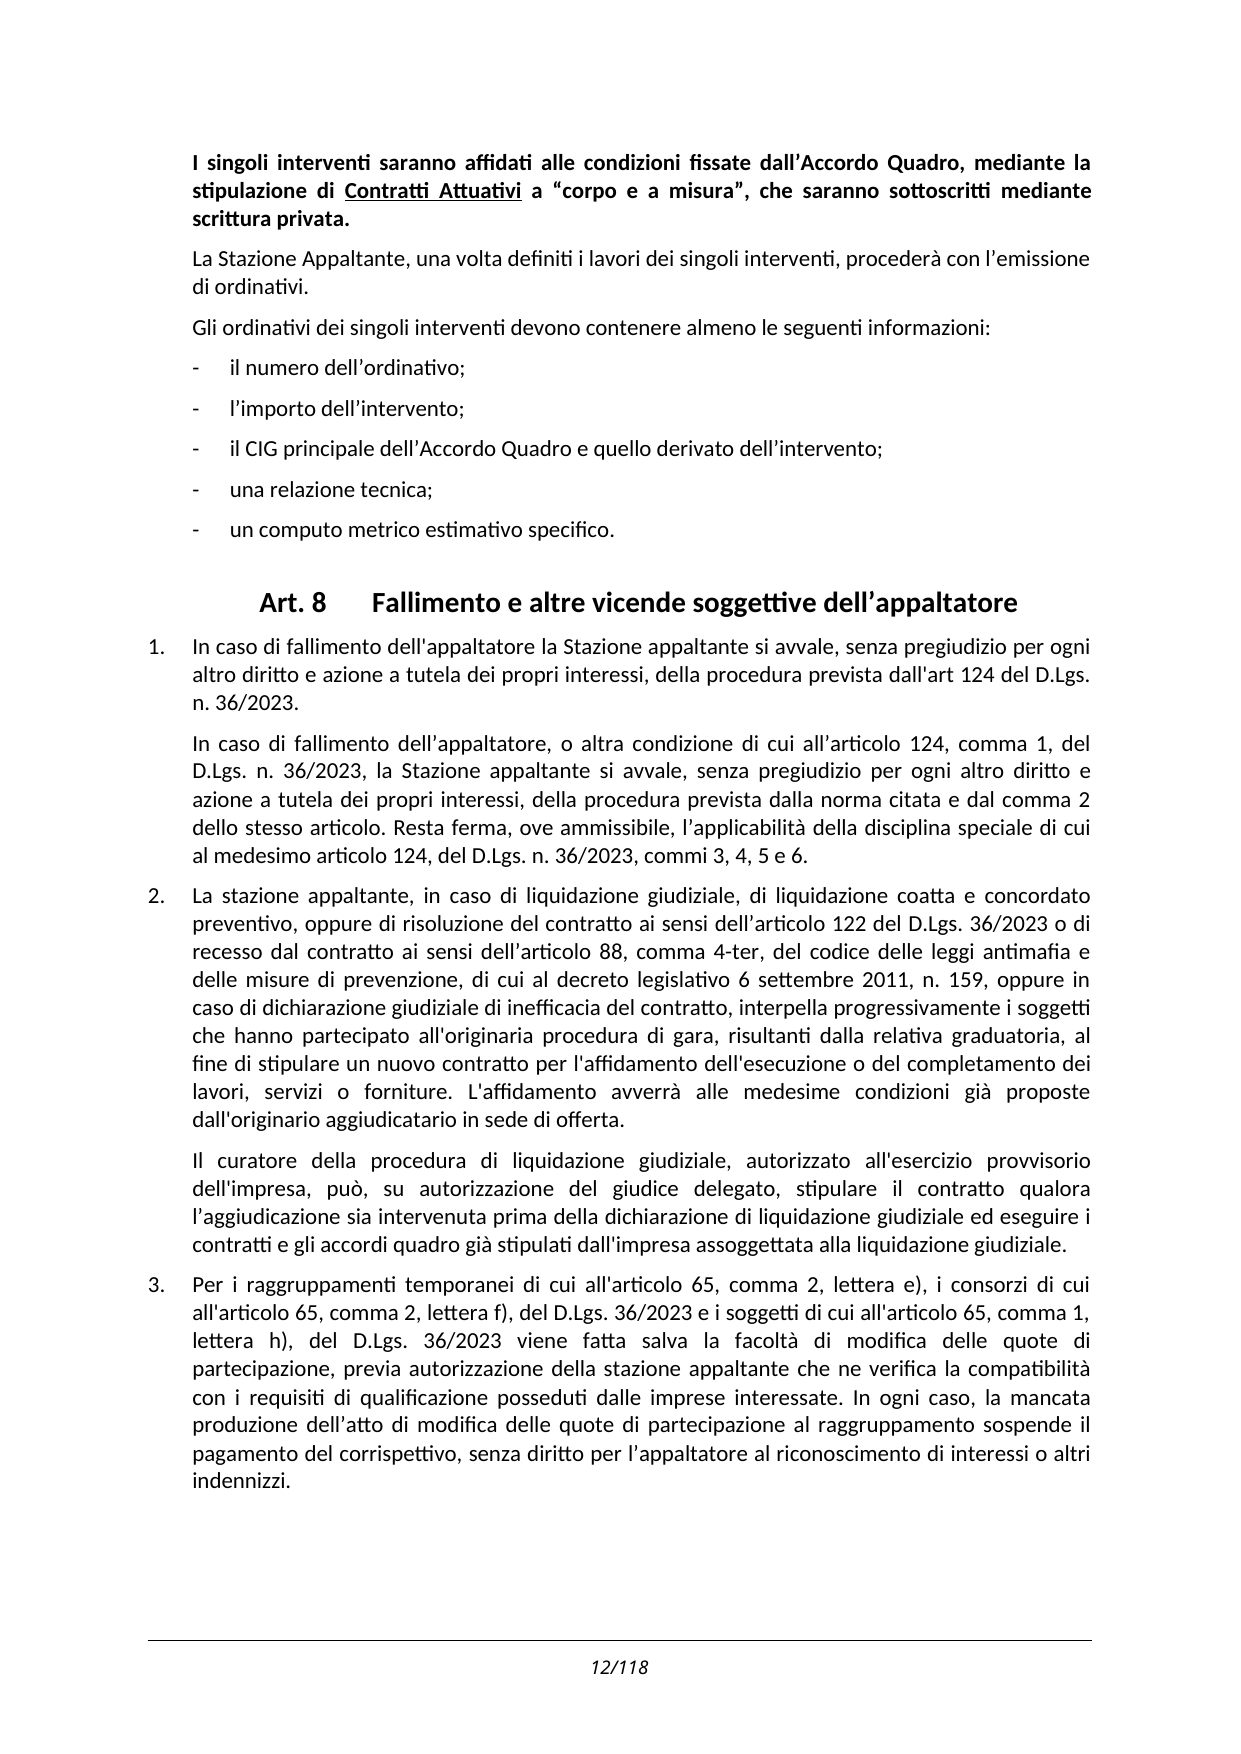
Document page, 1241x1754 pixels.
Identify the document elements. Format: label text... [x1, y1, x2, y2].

text Il curatore della procedura di liquidazione giudiziale, autorizzato all'esercizio provvisorio dell'impresa, può, su autorizzazione del giudice delegato, stipulare il contratto qualora l’aggiudicazione sia intervenuta prima della dichiarazione di liquidazione giudiziale ed eseguire i contratti e gli accordi quadro già stipulati dall'impresa assoggettata alla liquidazione giudiziale. [192, 1146, 1092, 1258]
list In caso di fallimento dell'appaltatore la Stazione appaltante si avvale, senza pregiudizio per ogni altro diritto e azione a tutela dei propri interessi, della procedura prevista dall'art 124 del D.Lgs. n. 36/2023. [148, 632, 1092, 716]
list un computo metrico estimativo specifico. [192, 515, 1092, 543]
list il numero dell’ordinativo; [192, 353, 1092, 381]
text La Stazione Appaltante, una volta definiti i lavori dei singoli interventi, procederà con l’emissione di ordinativi. [192, 244, 1092, 300]
list Per i raggruppamenti temporanei di cui all'articolo 65, comma 2, lettera e), i consorzi di cui all'articolo 65, comma 2, lettera f), del D.Lgs. 36/2023 e i soggetti di cui all'articolo 65, comma 1, lettera h), del D.Lgs. 36/2023 viene fatta salva la facoltà di modifica delle quote di partecipazione, previa autorizzazione della stazione appaltante che ne verifica la compatibilità con i requisiti di qualificazione posseduti dalle imprese interessate. In ogni caso, la mancata produzione dell’atto di modifica delle quote di partecipazione al raggruppamento sospende il pagamento del corrispettivo, senza diritto per l’appaltatore al riconoscimento di interessi o altri indennizzi. [148, 1271, 1092, 1495]
list La stazione appaltante, in caso di liquidazione giudiziale, di liquidazione coatta e concordato preventivo, oppure di risoluzione del contratto ai sensi dell’articolo 122 del D.Lgs. 36/2023 o di recesso dal contratto ai sensi dell’articolo 88, comma 4-ter, del codice delle leggi antimafia e delle misure di prevenzione, di cui al decreto legislativo 6 settembre 2011, n. 159, oppure in caso di dichiarazione giudiziale di inefficacia del contratto, interpella progressivamente i soggetti che hanno partecipato all'originaria procedura di gara, risultanti dalla relativa graduatoria, al fine di stipulare un nuovo contratto per l'affidamento dell'esecuzione o del completamento dei lavori, servizi o forniture. L'affidamento avverrà alle medesime condizioni già proposte dall'originario aggiudicatario in sede di offerta. [148, 881, 1092, 1133]
list l’importo dell’intervento; [192, 394, 1092, 422]
text Gli ordinativi dei singoli interventi devono contenere almeno le seguenti informazioni: [192, 313, 1092, 341]
list il CIG principale dell’Accordo Quadro e quello derivato dell’intervento; [192, 434, 1092, 462]
subtitle Fallimento e altre vicende soggettive dell’appaltatore [185, 584, 1092, 619]
text I singoli interventi saranno affidati alle condizioni fissate dall’Accordo Quadro, mediante la stipulazione di Contratti Attuativi a “corpo e a misura”, che saranno sottoscritti mediante scrittura privata. [192, 148, 1092, 232]
list una relazione tecnica; [192, 475, 1092, 503]
text In caso di fallimento dell’appaltatore, o altra condizione di cui all’articolo 124, comma 1, del D.Lgs. n. 36/2023, la Stazione appaltante si avvale, senza pregiudizio per ogni altro diritto e azione a tutela dei propri interessi, della procedura prevista dalla norma citata e dal comma 2 dello stesso articolo. Resta ferma, ove ammissibile, l’applicabilità della disciplina speciale di cui al medesimo articolo 124, del D.Lgs. n. 36/2023, commi 3, 4, 5 e 6. [192, 729, 1092, 869]
